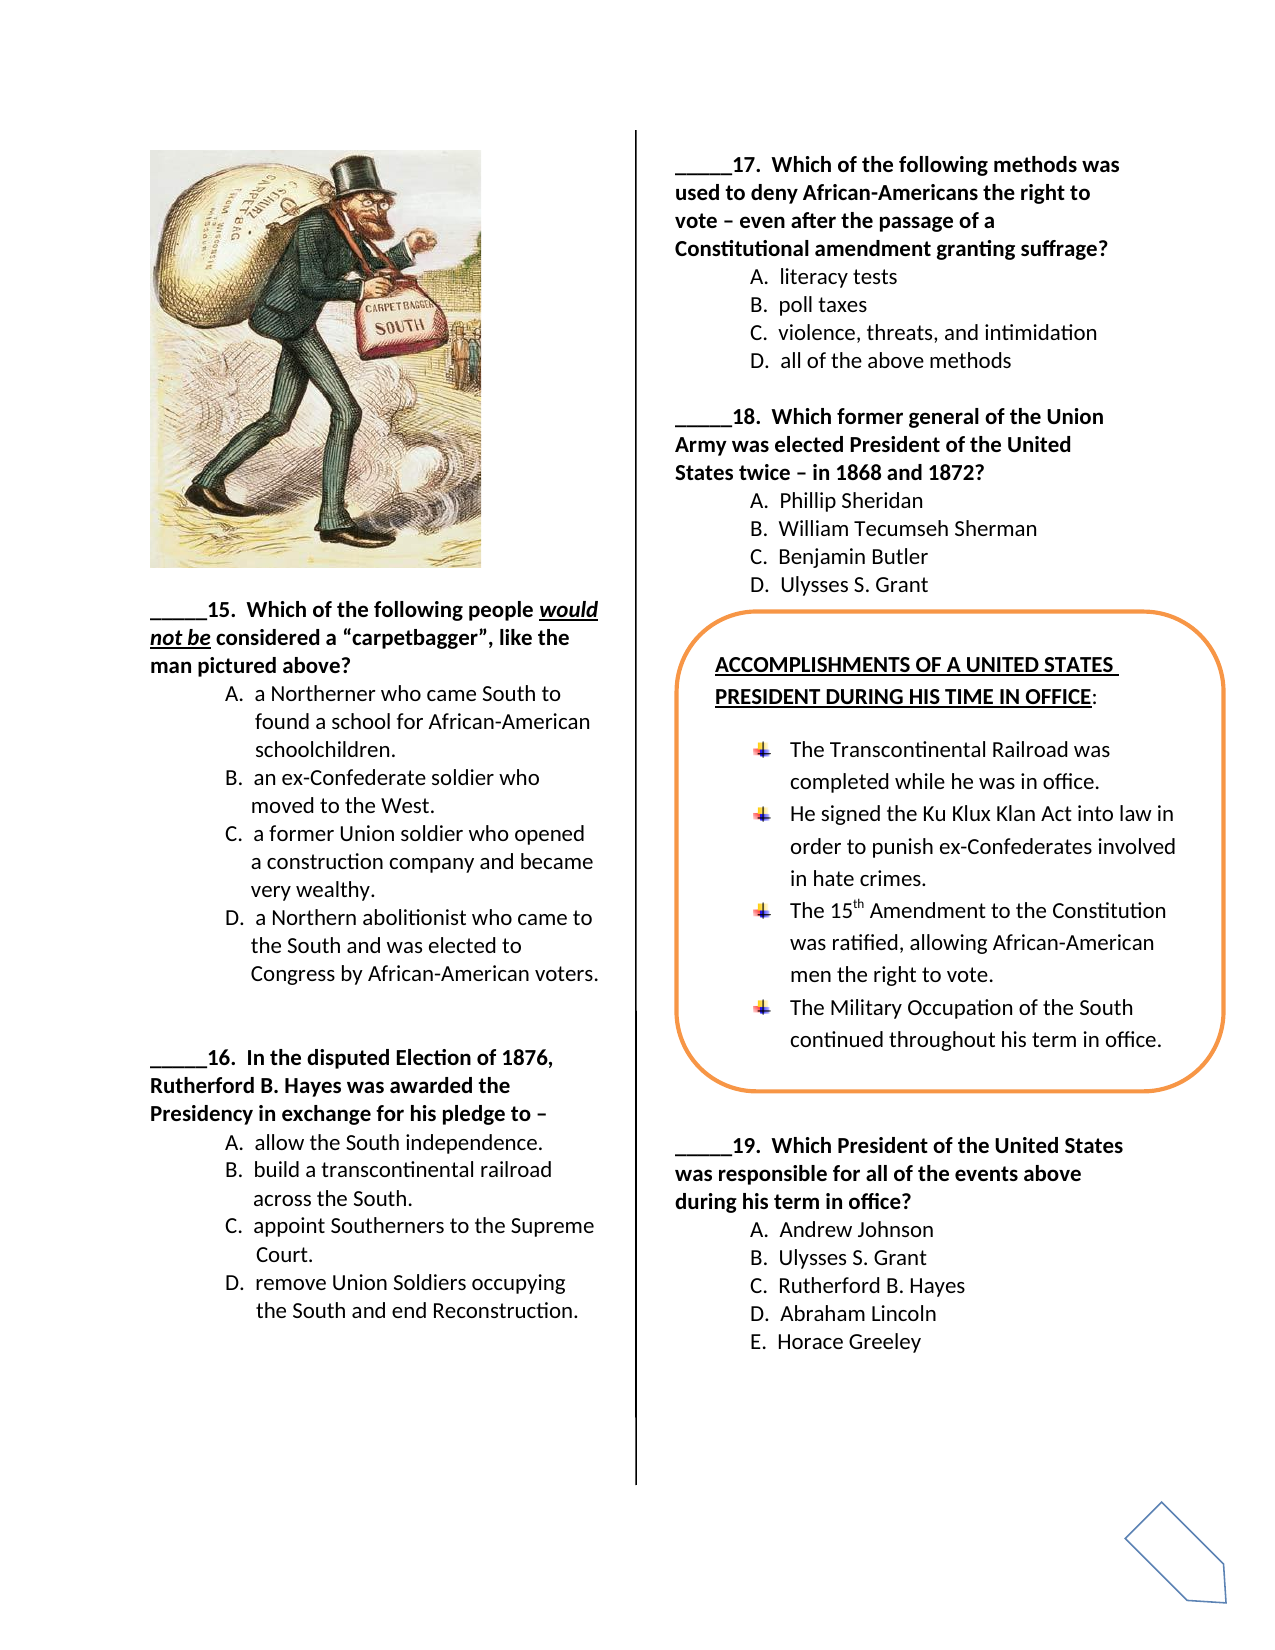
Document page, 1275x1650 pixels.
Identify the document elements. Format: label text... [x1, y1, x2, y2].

text D. Abraham Lincoln [675, 1299, 1125, 1327]
text moved to the West. [225, 791, 600, 819]
text C. Rutherford B. Hayes [675, 1271, 1125, 1299]
text _____17. Which of the following methods was used to deny African-Americans the right to vote – even after the passage of a Constitutional amendment granting suffrage? [675, 150, 1125, 262]
text C. a former Union soldier who opened [225, 819, 600, 847]
text D. a Northern abolitionist who came to [225, 903, 600, 931]
text a construction company and became [225, 847, 600, 875]
text C. violence, threats, and intimidation [675, 318, 1125, 346]
text found a school for African-American schoolchildren. [255, 707, 600, 763]
text B. an ex-Confederate soldier who [225, 763, 600, 791]
text very wealthy. [225, 875, 600, 903]
text A. a Northerner who came South to [150, 679, 600, 707]
picture [753, 901, 771, 919]
picture [753, 740, 771, 758]
text E. Horace Greeley [675, 1327, 1125, 1355]
text D. remove Union Soldiers occupying [150, 1268, 600, 1296]
text _____19. Which President of the United States was responsible for all of the events above during his term in office? [675, 1131, 1125, 1215]
text _____16. In the disputed Election of 1876, Rutherford B. Hayes was awarded the Presidency in exchange for his pledge to – [150, 1043, 600, 1128]
picture [753, 998, 771, 1015]
text _____15. Which of the following people would not be considered a “carpetbagger”, like the man pictured above? [150, 595, 600, 679]
text B. William Tecumseh Sherman [675, 514, 1125, 542]
text B. poll taxes [675, 290, 1125, 318]
text D. Ulysses S. Grant [675, 570, 1125, 598]
picture [753, 805, 771, 822]
text _____18. Which former general of the Union Army was elected President of the United States twice – in 1868 and 1872? [675, 402, 1125, 486]
text across the South. [150, 1184, 600, 1212]
text the South and was elected to [225, 931, 600, 959]
text D. all of the above methods [675, 346, 1125, 374]
text A. literacy tests [675, 262, 1125, 290]
text C. Benjamin Butler [675, 542, 1125, 570]
text Congress by African-American voters. [225, 959, 600, 987]
picture [150, 150, 482, 568]
text C. appoint Southerners to the Supreme [150, 1212, 600, 1240]
text the South and end Reconstruction. [225, 1296, 600, 1324]
text A. Phillip Sheridan [675, 486, 1125, 514]
text A. allow the South independence. [150, 1128, 600, 1156]
text A. Andrew Johnson [675, 1215, 1125, 1243]
text Court. [150, 1240, 600, 1268]
text B. build a transcontinental railroad [150, 1156, 600, 1184]
text B. Ulysses S. Grant [675, 1243, 1125, 1271]
